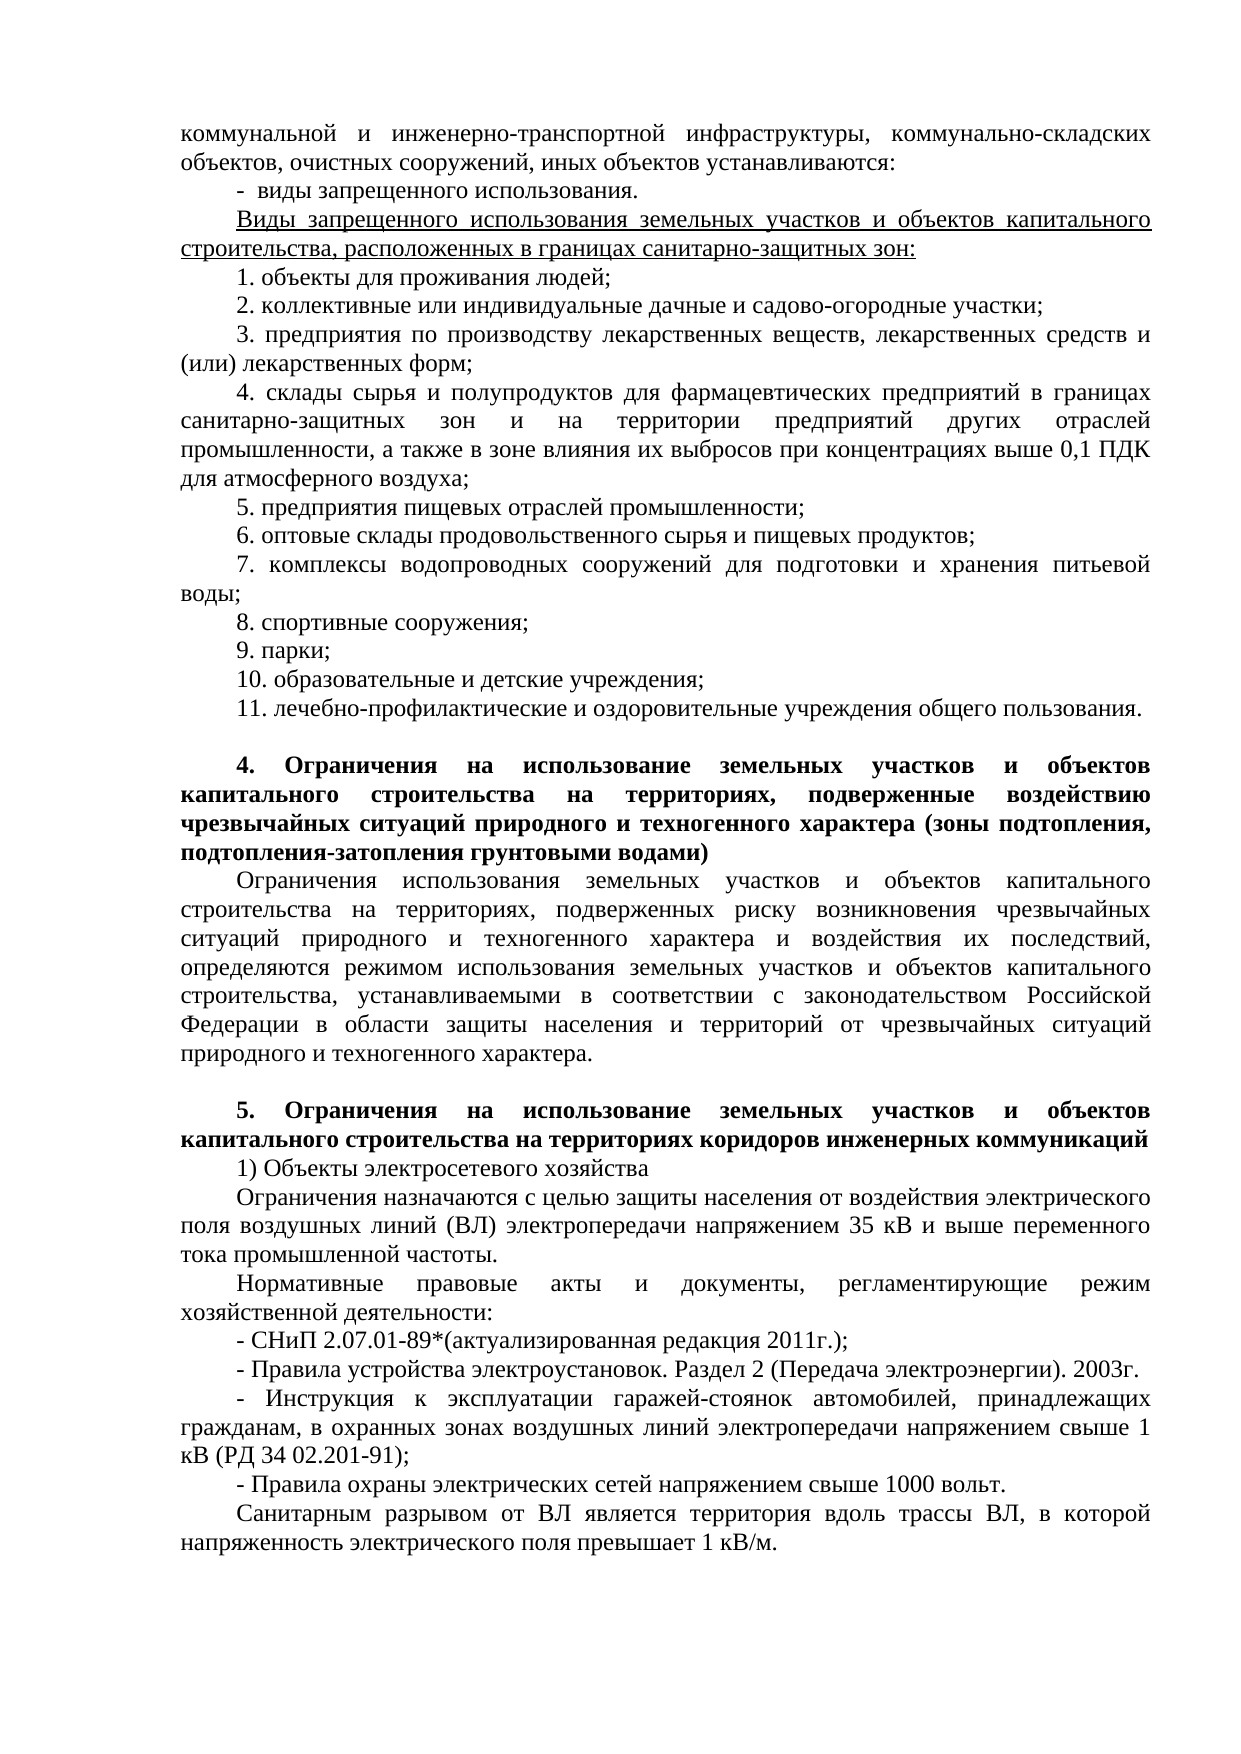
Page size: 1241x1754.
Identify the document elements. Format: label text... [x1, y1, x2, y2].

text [180, 118, 1152, 176]
text - Инструкция к эксплуатации гаражей-стоянок автомобилей, принадлежащих гражданам, в охранных зонах воздушных линий электропередачи напряжением свыше 1 кВ (РД 34 02.201-91); [180, 1383, 1152, 1469]
text 8. спортивные сооружения; [180, 607, 1152, 636]
text 9. парки; [180, 636, 1152, 664]
text - СНиП 2.07.01-89*(актуализированная редакция 2011г.); [180, 1326, 1152, 1354]
text 1) Объекты электросетевого хозяйства [180, 1153, 1152, 1182]
text 11. лечебно-профилактические и оздоровительные учреждения общего пользования. [180, 693, 1152, 722]
text 7. комплексы водопроводных сооружений для подготовки и хранения питьевой воды; [180, 549, 1152, 607]
text 1. объекты для проживания людей; [180, 262, 1152, 291]
text Нормативные правовые акты и документы, регламентирующие режим хозяйственной деятельности: [180, 1268, 1152, 1326]
text 2. коллективные или индивидуальные дачные и садово-огородные участки; [180, 291, 1152, 319]
text 5. Ограничения на использование земельных участков и объектов капитального строительства на территориях коридоров инженерных коммуникаций [180, 1096, 1152, 1153]
text Ограничения назначаются с целью защиты населения от воздействия электрического поля воздушных линий (ВЛ) электропередачи напряжением 35 кВ и выше переменного тока промышленной частоты. [180, 1182, 1152, 1268]
text - Правила охраны электрических сетей напряжением свыше 1000 вольт. [180, 1469, 1152, 1498]
text 4. Ограничения на использование земельных участков и объектов капитального строительства на территориях, подверженные воздействию чрезвычайных ситуаций природного и техногенного характера (зоны подтопления, подтопления-затопления грунтовыми водами) [180, 751, 1152, 866]
text 3. предприятия по производству лекарственных веществ, лекарственных средств и (или) лекарственных форм; [180, 319, 1152, 377]
text - виды запрещенного использования. [180, 176, 1152, 204]
text 4. склады сырья и полупродуктов для фармацевтических предприятий в границах санитарно-защитных зон и на территории предприятий других отраслей промышленности, а также в зоне влияния их выбросов при концентрациях выше 0,1 ПДК для атмосферного воздуха; [180, 377, 1152, 492]
text Санитарным разрывом от ВЛ является территория вдоль трассы ВЛ, в которой напряженность электрического поля превышает 1 кВ/м. [180, 1498, 1152, 1556]
text Виды запрещенного использования земельных участков и объектов капитального строительства, расположенных в границах санитарно-защитных зон: [180, 204, 1152, 262]
text 10. образовательные и детские учреждения; [180, 664, 1152, 693]
text 6. оптовые склады продовольственного сырья и пищевых продуктов; [180, 521, 1152, 549]
text Ограничения использования земельных участков и объектов капитального строительства на территориях, подверженных риску возникновения чрезвычайных ситуаций природного и техногенного характера и воздействия их последствий, определяются режимом использования земельных участков и объектов капитального строительства, устанавливаемыми в соответствии с законодательством Российской Федерации в области защиты населения и территорий от чрезвычайных ситуаций природного и техногенного характера. [180, 866, 1152, 1067]
text - Правила устройства электроустановок. Раздел 2 (Передача электроэнергии). 2003г. [180, 1354, 1152, 1383]
text 5. предприятия пищевых отраслей промышленности; [180, 492, 1152, 521]
